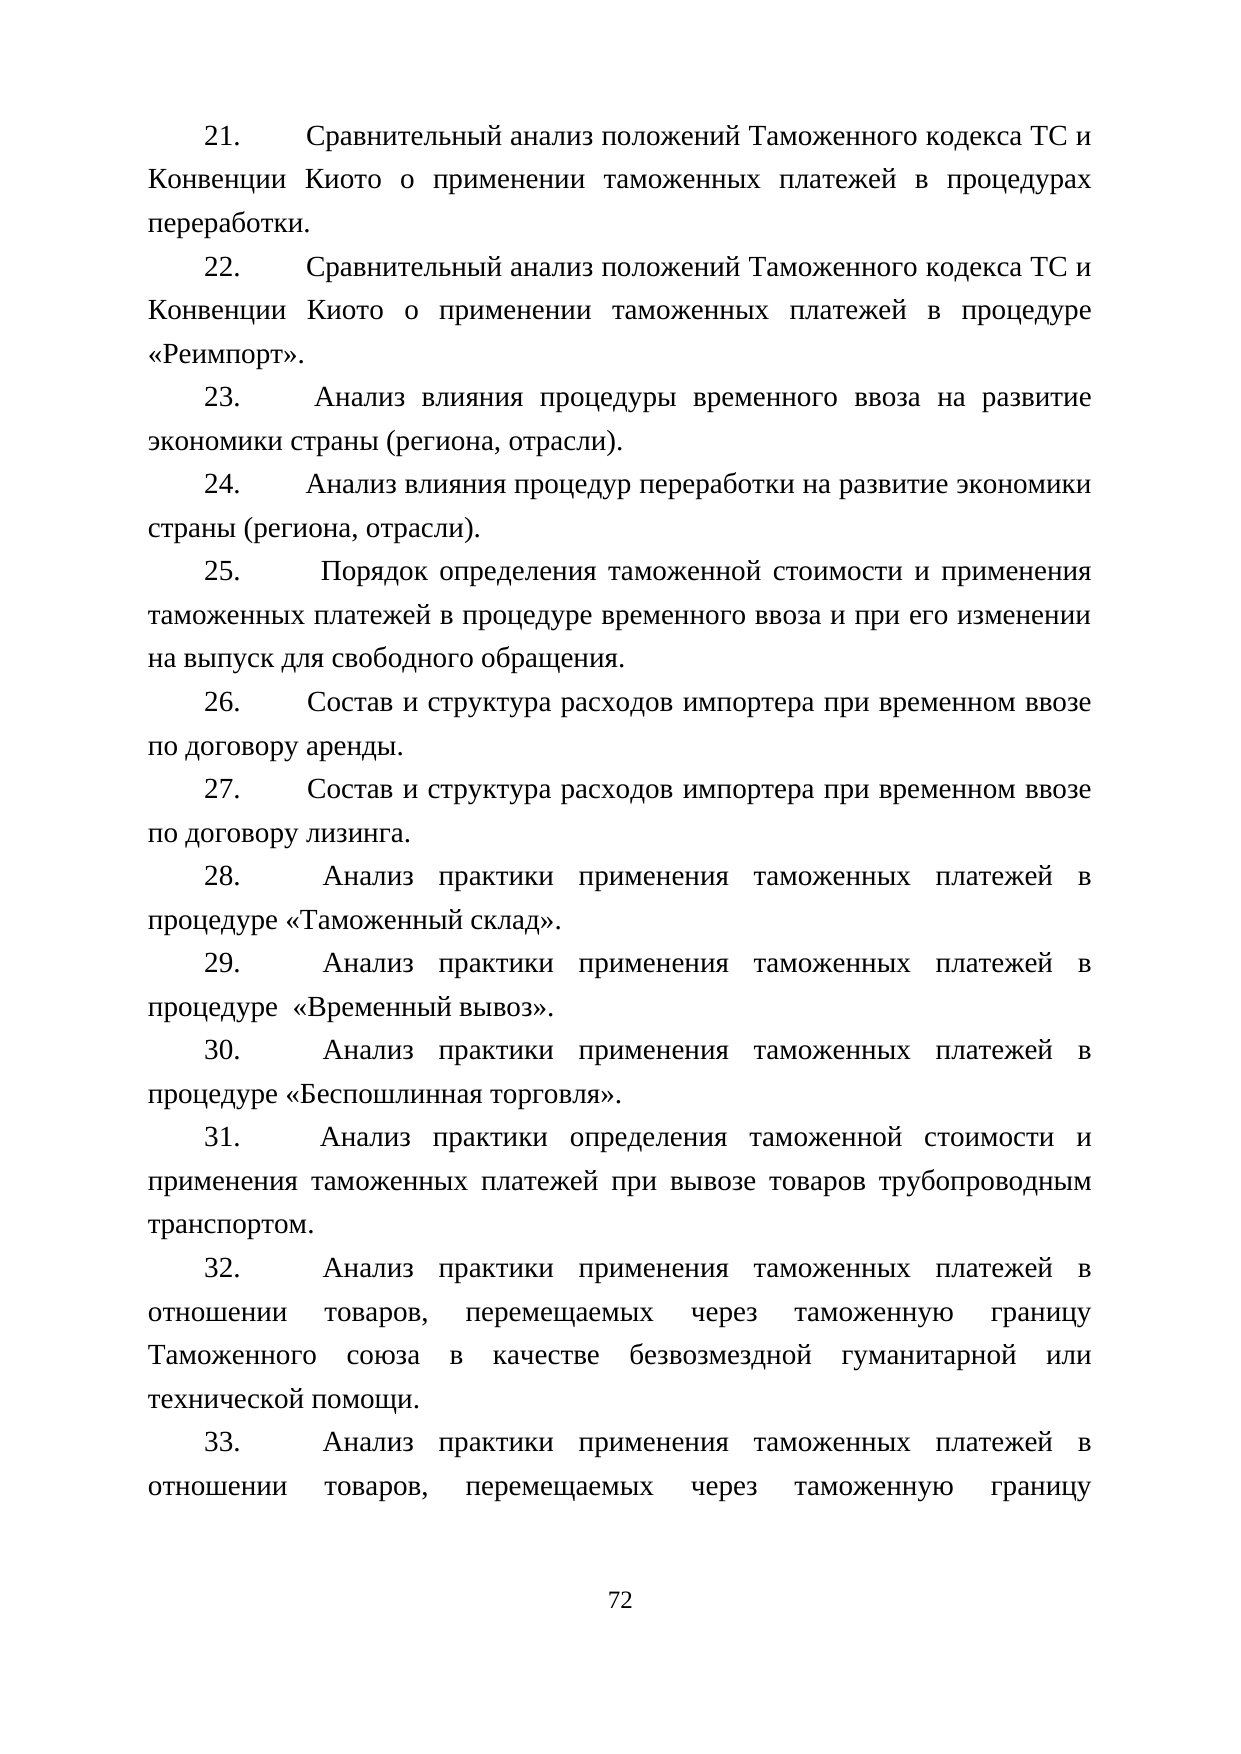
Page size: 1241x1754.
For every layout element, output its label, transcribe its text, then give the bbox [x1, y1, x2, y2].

list Порядок определения таможенной стоимости и применения таможенных платежей в процедуре временного ввоза и при его изменении на выпуск для свободного обращения. [148, 553, 1092, 674]
list Состав и структура расходов импортера при временном ввозе по договору лизинга. [148, 771, 1092, 848]
list Анализ практики применения таможенных платежей в процедуре «Временный вывоз». [148, 945, 1092, 1022]
list Анализ практики применения таможенных платежей в отношении товаров, перемещаемых через таможенную границу Таможенного союза в качестве безвозмездной гуманитарной или технической помощи. [148, 1250, 1092, 1414]
list Анализ практики определения таможенной стоимости и применения таможенных платежей при вывозе товаров трубопроводным транспортом. [148, 1119, 1092, 1240]
list Анализ влияния процедур переработки на развитие экономики страны (региона, отрасли). [148, 466, 1092, 543]
list Анализ практики применения таможенных платежей в процедуре «Таможенный склад». [148, 858, 1092, 935]
list Анализ практики применения таможенных платежей в процедуре «Беспошлинная торговля». [148, 1032, 1092, 1109]
list Анализ влияния процедуры временного ввоза на развитие экономики страны (региона, отрасли). [148, 379, 1092, 456]
list Сравнительный анализ положений Таможенного кодекса ТС и Конвенции Киото о применении таможенных платежей в процедурах переработки. [148, 118, 1092, 239]
list Сравнительный анализ положений Таможенного кодекса ТС и Конвенции Киото о применении таможенных платежей в процедуре «Реимпорт». [148, 249, 1092, 369]
list Состав и структура расходов импортера при временном ввозе по договору аренды. [148, 684, 1092, 761]
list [148, 1424, 1092, 1501]
